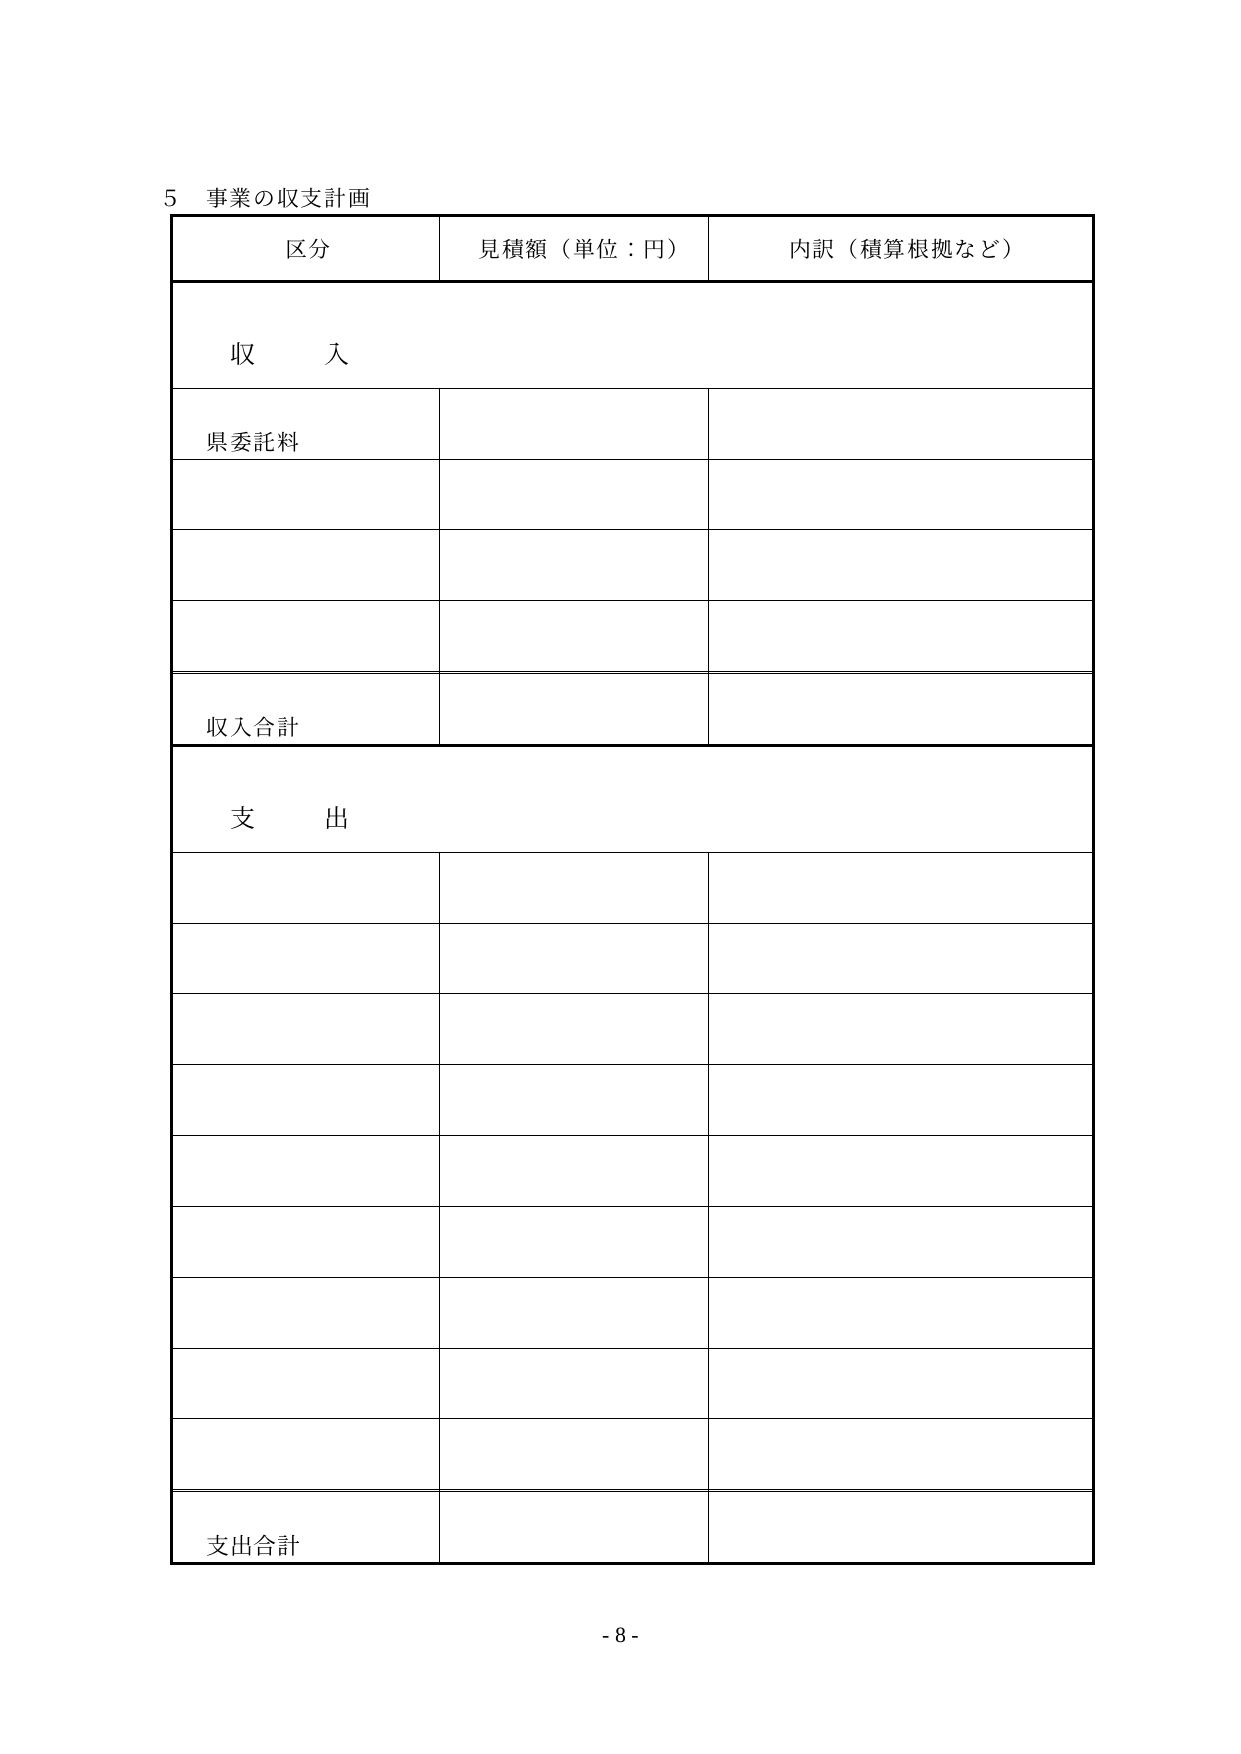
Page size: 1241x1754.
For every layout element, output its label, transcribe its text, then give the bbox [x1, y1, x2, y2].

table_cell [173, 460, 439, 529]
table_cell [440, 1207, 708, 1277]
table_cell 支出合計 [173, 1492, 439, 1562]
table_cell 県委託料 [173, 389, 439, 458]
table_cell [173, 1136, 439, 1206]
table_cell [709, 601, 1092, 671]
table_cell [440, 601, 708, 671]
table_cell [173, 530, 439, 600]
table_cell [440, 1492, 708, 1562]
table_header 区分 [173, 217, 439, 280]
table_cell [709, 530, 1092, 600]
table_cell [440, 1136, 708, 1206]
table_cell [173, 1419, 439, 1489]
table_cell 収入合計 [173, 674, 439, 744]
table_cell [440, 1419, 708, 1489]
table_cell [173, 1065, 439, 1135]
table_cell [440, 924, 708, 993]
table_cell [173, 1349, 439, 1418]
table_cell [709, 1136, 1092, 1206]
table_cell [440, 1278, 708, 1347]
table_cell 支 出 [173, 747, 1092, 852]
table_cell [440, 460, 708, 529]
text ５ 事業の収支計画 [159, 179, 1081, 214]
table_cell [440, 853, 708, 922]
table_cell [173, 994, 439, 1064]
table_cell [440, 994, 708, 1064]
table_header 内訳（積算根拠など） [709, 217, 1092, 280]
table_cell [709, 674, 1092, 744]
table_cell [709, 853, 1092, 922]
table_cell [709, 1492, 1092, 1562]
table_cell [173, 1207, 439, 1277]
table_cell [709, 460, 1092, 529]
table_header 見積額（単位：円） [440, 217, 708, 280]
table_cell [440, 1349, 708, 1418]
table_cell [173, 601, 439, 671]
table_cell [440, 1065, 708, 1135]
table_cell [709, 389, 1092, 458]
table_cell [709, 1207, 1092, 1277]
table_cell [709, 1349, 1092, 1418]
table_cell [709, 1278, 1092, 1347]
table_cell [709, 994, 1092, 1064]
table_cell [709, 1065, 1092, 1135]
table_cell [709, 1419, 1092, 1489]
table_cell [173, 853, 439, 922]
table_cell [440, 674, 708, 744]
table_cell [440, 530, 708, 600]
table_cell 収 入 [173, 283, 1092, 388]
table_cell [173, 1278, 439, 1347]
table_cell [440, 389, 708, 458]
table_cell [709, 924, 1092, 993]
table_cell [173, 924, 439, 993]
